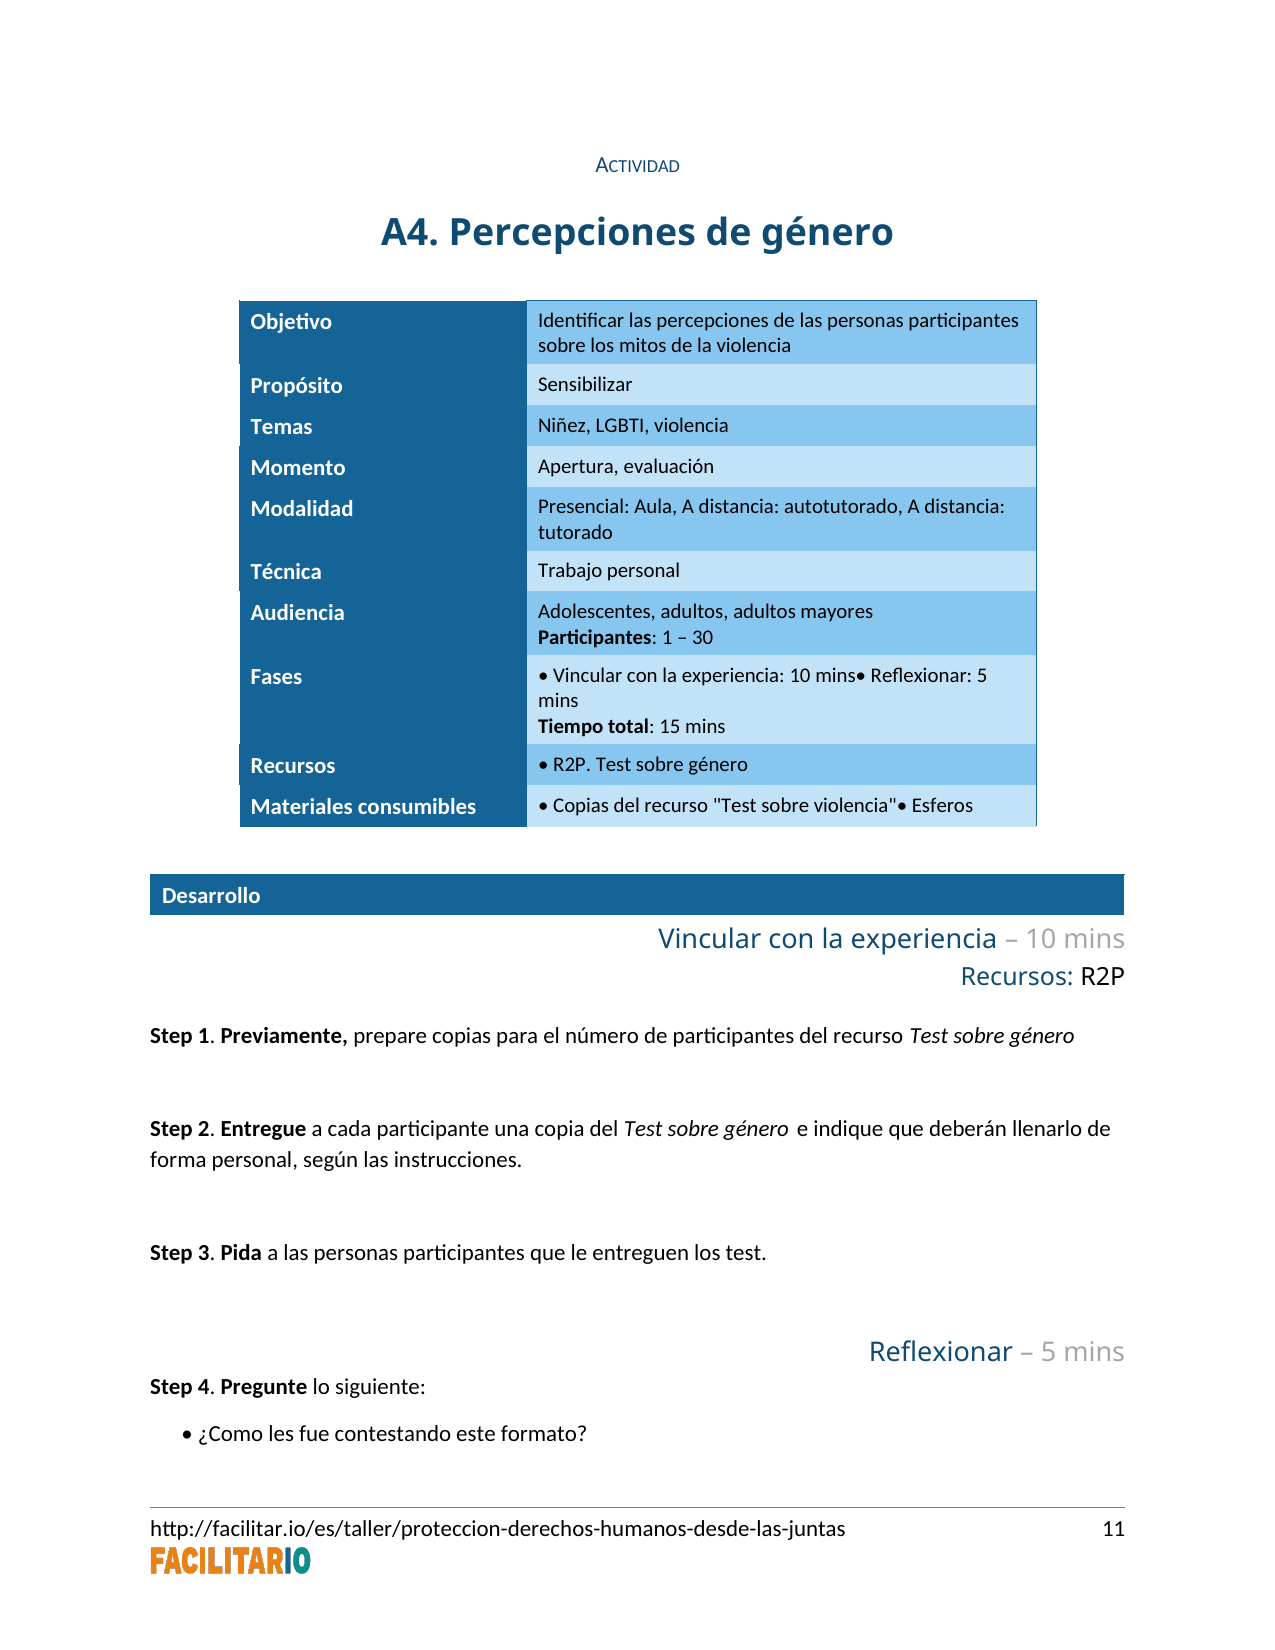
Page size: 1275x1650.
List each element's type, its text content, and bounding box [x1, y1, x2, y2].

table_cell Técnica [240, 552, 526, 591]
table_cell Materiales consumibles [240, 786, 526, 826]
table_cell Audiencia [240, 593, 526, 655]
text Actividad [150, 150, 1125, 178]
subtitle A4. Percepciones de género [150, 205, 1125, 256]
table_cell Niñez, LGBTI, violencia [527, 405, 1036, 446]
table_cell Recursos [240, 745, 526, 785]
text Step 2. Entregue a cada participante una copia del Test sobre género e indique que deberán llenarlo de forma personal, según las instrucciones. [150, 1114, 1125, 1173]
table_cell Propósito [240, 365, 526, 405]
table_cell • R2P. Test sobre género [527, 744, 1036, 785]
table_cell • Copias del recurso "Test sobre violencia" [527, 785, 1036, 826]
table_header Identificar las percepciones de las personas participantes sobre los mitos de la violencia [527, 301, 1036, 364]
subtitle Vincular con la experiencia – 10 mins [150, 919, 1125, 956]
text Step 3. Pida a las personas participantes que le entreguen los test. [150, 1238, 1125, 1267]
subtitle Reflexionar – 5 mins [150, 1332, 1125, 1369]
text Step 4. Pregunte lo siguiente: [150, 1372, 1125, 1400]
text • ¿Como les fue contestando este formato? [150, 1419, 1125, 1447]
table_cell • Vincular con la experiencia: 10 mins Tiempo total: 15 mins [527, 655, 1036, 744]
table_cell Trabajo personal [527, 551, 1036, 591]
table_cell Sensibilizar [527, 364, 1036, 405]
table_header Desarrollo [151, 875, 1124, 915]
table_cell Adolescentes, adultos, adultos mayores Participantes: 1 – 30 [527, 591, 1036, 655]
table_cell Presencial: Aula, A distancia: autotutorado, A distancia: tutorado [527, 487, 1036, 551]
table_cell Momento [240, 447, 526, 487]
table_header Objetivo [240, 301, 526, 364]
text Step 1. Previamente, prepare copias para el número de participantes del recurso Test sobre género [150, 1021, 1125, 1049]
table_cell Temas [240, 406, 526, 446]
picture [145, 1544, 315, 1576]
table_cell Apertura, evaluación [527, 446, 1036, 487]
table_cell Fases [240, 656, 526, 744]
table_cell Modalidad [240, 488, 526, 551]
text Recursos: R2P [150, 959, 1125, 993]
